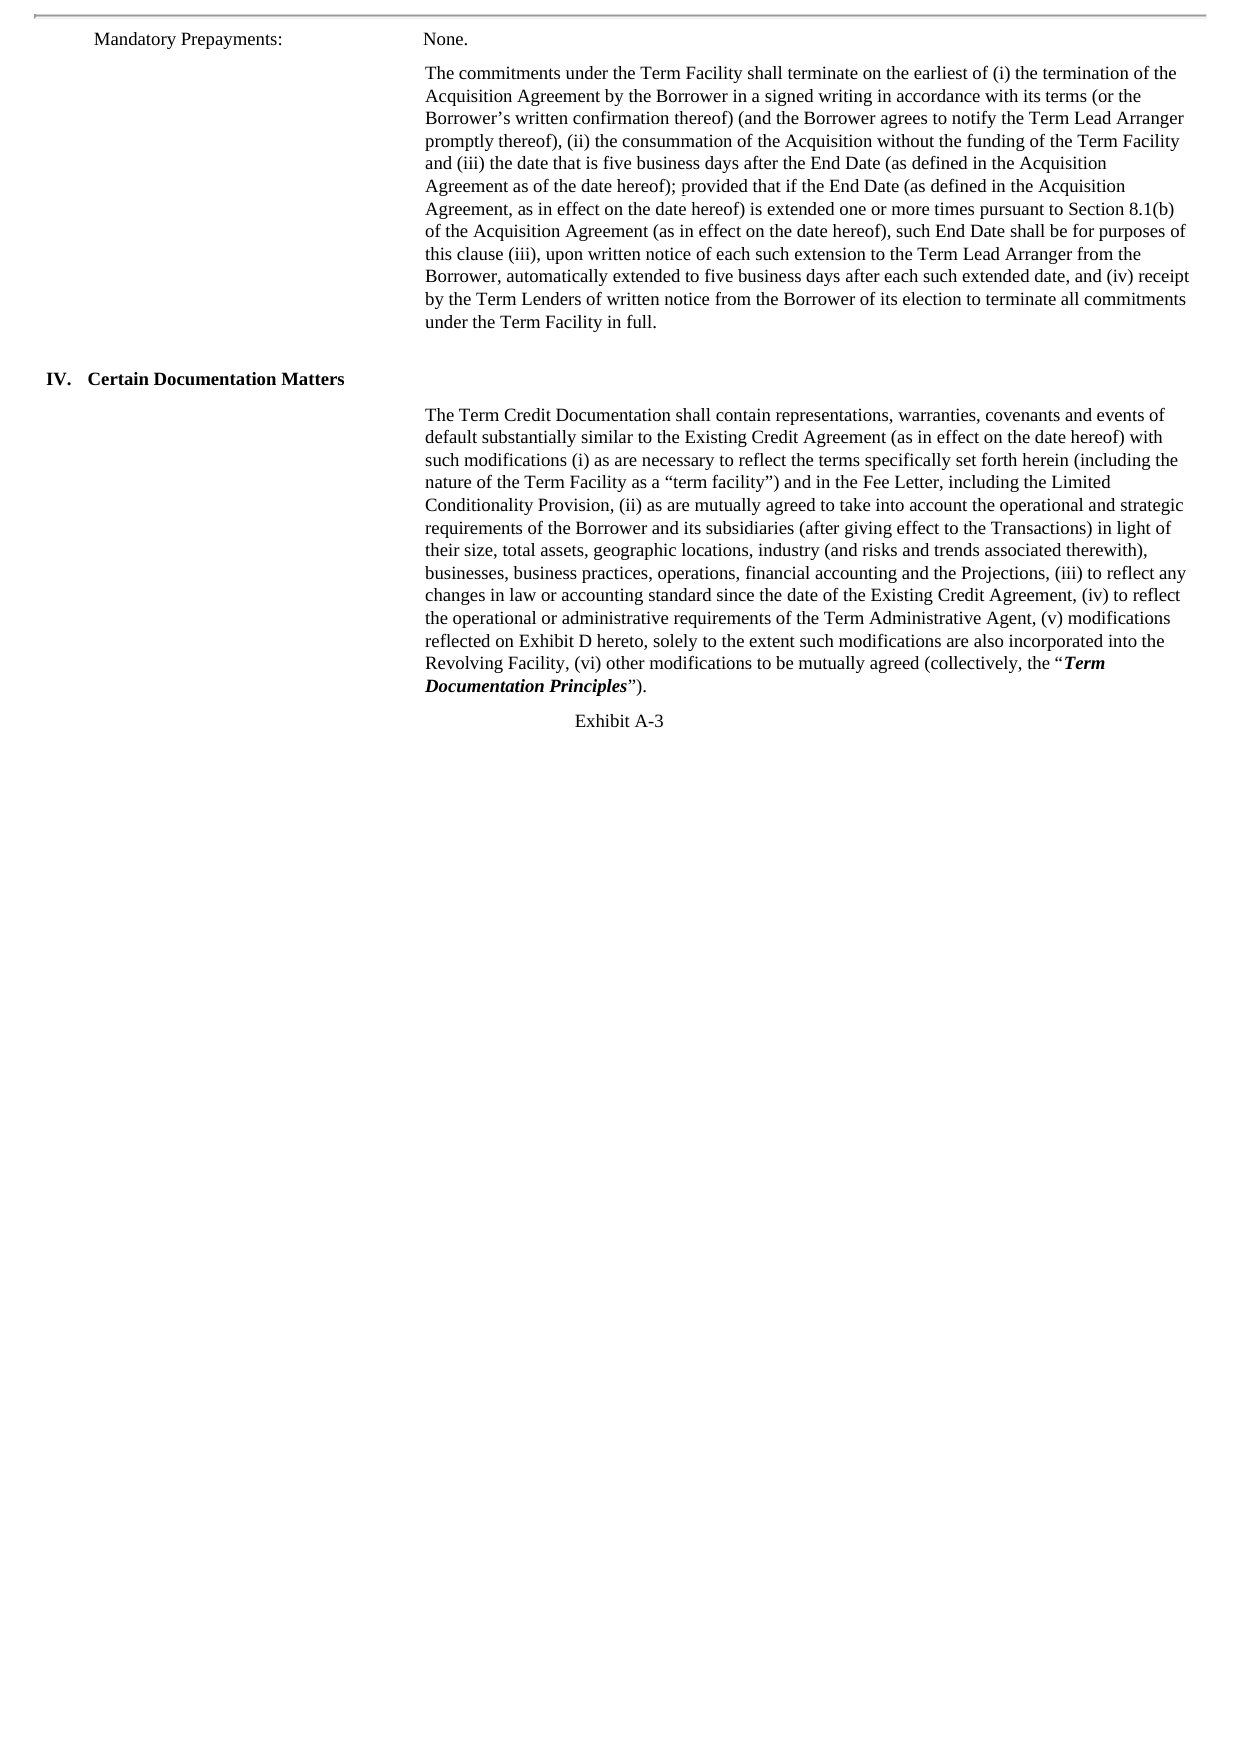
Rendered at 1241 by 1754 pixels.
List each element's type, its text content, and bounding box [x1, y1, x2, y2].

text The commitments under the Term Facility shall terminate on the earliest of (i) the termination of the Acquisition Agreement by the Borrower in a signed writing in accordance with its terms (or the Borrower’s written confirmation thereof) (and the Borrower agrees to notify the Term Lead Arranger promptly thereof), (ii) the consummation of the Acquisition without the funding of the Term Facility and (iii) the date that is five business days after the End Date (as defined in the Acquisition Agreement as of the date hereof); provided that if the End Date (as defined in the Acquisition Agreement, as in effect on the date hereof) is extended one or more times pursuant to Section 8.1(b) of the Acquisition Agreement (as in effect on the date hereof), such End Date shall be for purposes of this clause (iii), upon written notice of each such extension to the Term Lead Arranger from the Borrower, automatically extended to five business days after each such extended date, and (iv) receipt by the Term Lenders of written notice from the Borrower of its election to terminate all commitments under the Term Facility in full. [425, 62, 1190, 332]
text Exhibit A-3 [46, 710, 1192, 731]
text Mandatory Prepayments: None. [94, 28, 1190, 50]
text IV. Certain Documentation Matters [46, 368, 1190, 389]
picture [34, 14, 1207, 19]
text The Term Credit Documentation shall contain representations, warranties, covenants and events of default substantially similar to the Existing Credit Agreement (as in effect on the date hereof) with such modifications (i) as are necessary to reflect the terms specifically set forth herein (including the nature of the Term Facility as a “term facility”) and in the Fee Letter, including the Limited Conditionality Provision, (ii) as are mutually agreed to take into account the operational and strategic requirements of the Borrower and its subsidiaries (after giving effect to the Transactions) in light of their size, total assets, geographic locations, industry (and risks and trends associated therewith), businesses, business practices, operations, financial accounting and the Projections, (iii) to reflect any changes in law or accounting standard since the date of the Existing Credit Agreement, (iv) to reflect the operational or administrative requirements of the Term Administrative Agent, (v) modifications reflected on Exhibit D hereto, solely to the extent such modifications are also incorporated into the Revolving Facility, (vi) other modifications to be mutually agreed (collectively, the “Term Documentation Principles”). [425, 403, 1188, 696]
